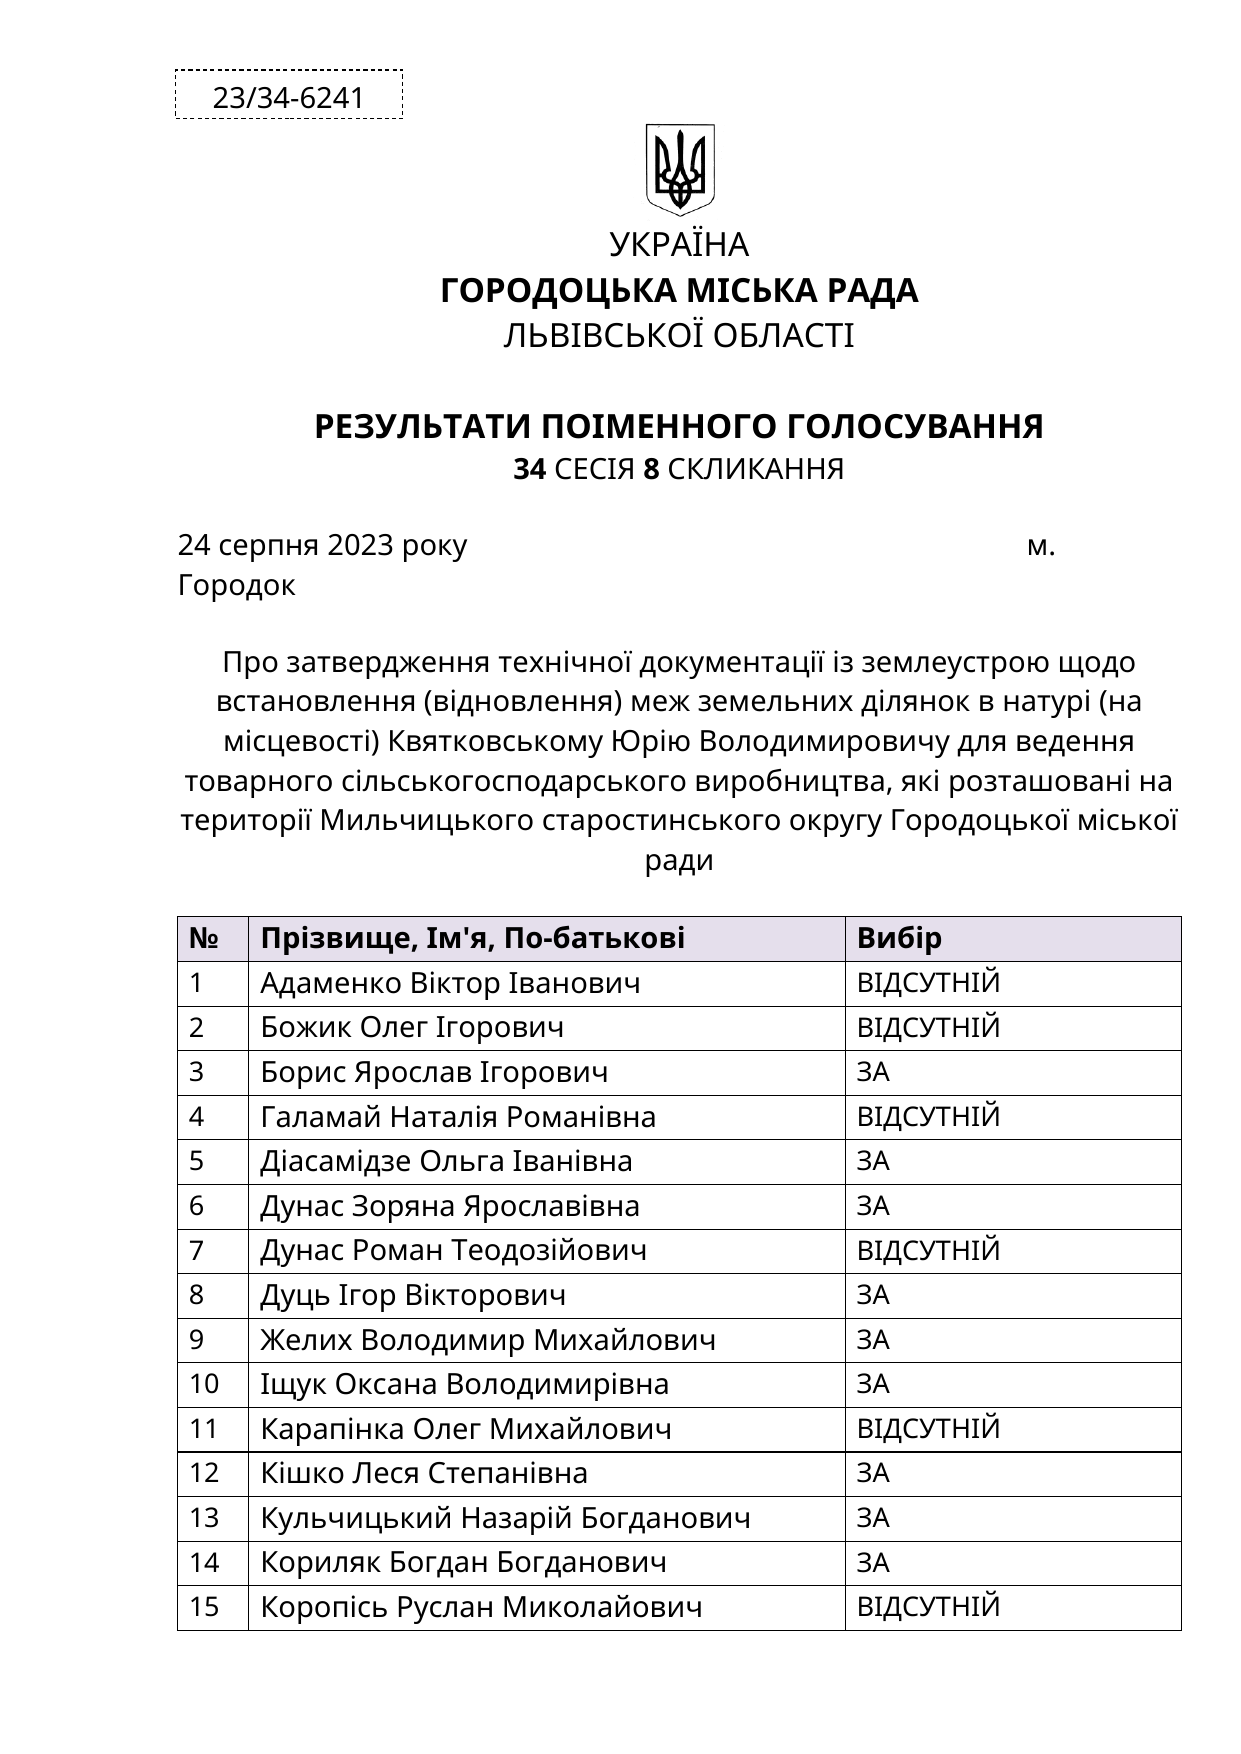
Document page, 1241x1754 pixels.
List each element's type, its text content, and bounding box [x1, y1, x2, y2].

table_cell 1 [178, 962, 248, 1006]
table_cell Кішко Леся Степанівна [249, 1453, 845, 1496]
table_cell ЗА [846, 1363, 1181, 1407]
table_cell ЗА [846, 1274, 1181, 1318]
table_cell 8 [178, 1274, 248, 1318]
table_cell Дунас Роман Теодозійович [249, 1230, 845, 1273]
table_cell 3 [178, 1051, 248, 1095]
table_cell 13 [178, 1497, 248, 1541]
table_cell Желих Володимир Михайлович [249, 1319, 845, 1362]
table_cell ЗА [846, 1453, 1181, 1496]
table_cell Карапінка Олег Михайлович [249, 1408, 845, 1451]
table_cell 15 [178, 1586, 248, 1630]
table_header Вибір [846, 917, 1181, 961]
table_cell Іщук Оксана Володимирівна [249, 1363, 845, 1407]
table_cell Галамай Наталія Романівна [249, 1096, 845, 1139]
text ГОРОДОЦЬКА МІСЬКА РАДА [177, 266, 1181, 312]
table_cell Діасамідзе Ольга Іванівна [249, 1140, 845, 1184]
table_cell ЗА [846, 1185, 1181, 1228]
table_header Прізвище, Ім'я, По-батькові [249, 917, 845, 961]
table_cell 6 [178, 1185, 248, 1228]
table_cell 11 [178, 1408, 248, 1451]
table_cell 5 [178, 1140, 248, 1184]
table_cell ЗА [846, 1497, 1181, 1541]
table_cell Дуць Ігор Вікторович [249, 1274, 845, 1318]
picture [633, 118, 726, 221]
table_cell 10 [178, 1363, 248, 1407]
table_header № [178, 917, 248, 961]
table_cell ВІДСУТНІЙ [846, 962, 1181, 1006]
table_cell Борис Ярослав Ігорович [249, 1051, 845, 1095]
table_cell 14 [178, 1542, 248, 1585]
table_cell ЗА [846, 1542, 1181, 1585]
table_cell Кульчицький Назарій Богданович [249, 1497, 845, 1541]
text УКРАЇНА [177, 221, 1181, 266]
table_cell 4 [178, 1096, 248, 1139]
text 24 серпня 2023 року м. Городок [177, 525, 1181, 604]
text ЛЬВІВСЬКОЇ ОБЛАСТІ [177, 312, 1181, 357]
table_cell ЗА [846, 1319, 1181, 1362]
table_cell 9 [178, 1319, 248, 1362]
table_cell ВІДСУТНІЙ [846, 1408, 1181, 1451]
text Про затвердження технічної документації із землеустрою щодо встановлення (відновлення) меж земельних ділянок в натурі (на місцевості) Квятковському Юрію Володимировичу для ведення товарного сільськогосподарського виробництва, які розташовані на території Мильчицького старостинського округу Городоцької міської ради [177, 641, 1181, 879]
table_cell ВІДСУТНІЙ [846, 1586, 1181, 1630]
text РЕЗУЛЬТАТИ ПОІМЕННОГО ГОЛОСУВАННЯ [177, 403, 1181, 448]
table_cell 12 [178, 1453, 248, 1496]
table_cell Кориляк Богдан Богданович [249, 1542, 845, 1585]
table_cell Коропісь Руслан Миколайович [249, 1586, 845, 1630]
table_cell ВІДСУТНІЙ [846, 1007, 1181, 1050]
table_cell ЗА [846, 1051, 1181, 1095]
table_cell Адаменко Віктор Іванович [249, 962, 845, 1006]
text 34 СЕСІЯ 8 СКЛИКАННЯ [177, 448, 1181, 488]
table_cell Божик Олег Ігорович [249, 1007, 845, 1050]
table_cell ЗА [846, 1140, 1181, 1184]
table_cell 7 [178, 1230, 248, 1273]
table_cell Дунас Зоряна Ярославівна [249, 1185, 845, 1228]
table_cell 2 [178, 1007, 248, 1050]
table_cell ВІДСУТНІЙ [846, 1230, 1181, 1273]
table_cell ВІДСУТНІЙ [846, 1096, 1181, 1139]
